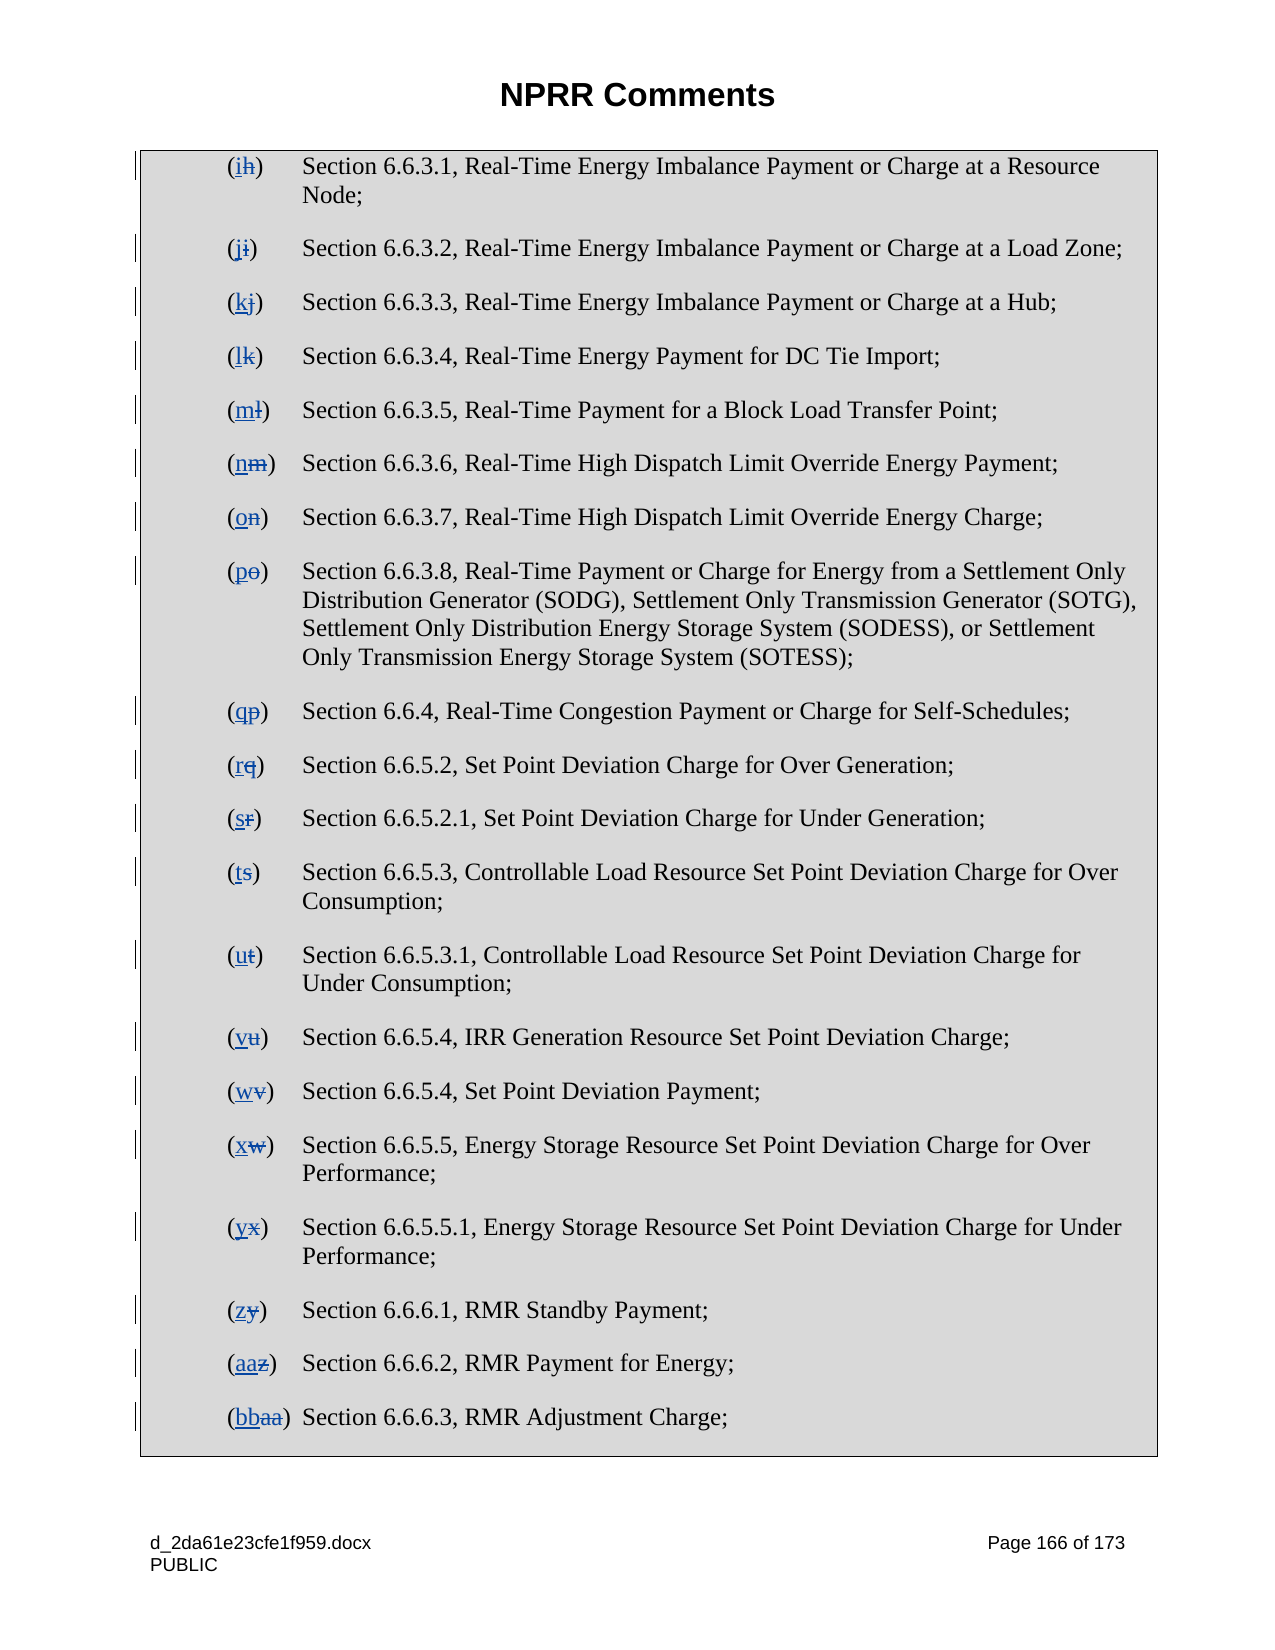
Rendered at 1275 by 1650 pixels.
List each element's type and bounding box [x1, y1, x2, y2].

table_header [141, 151, 1157, 1456]
